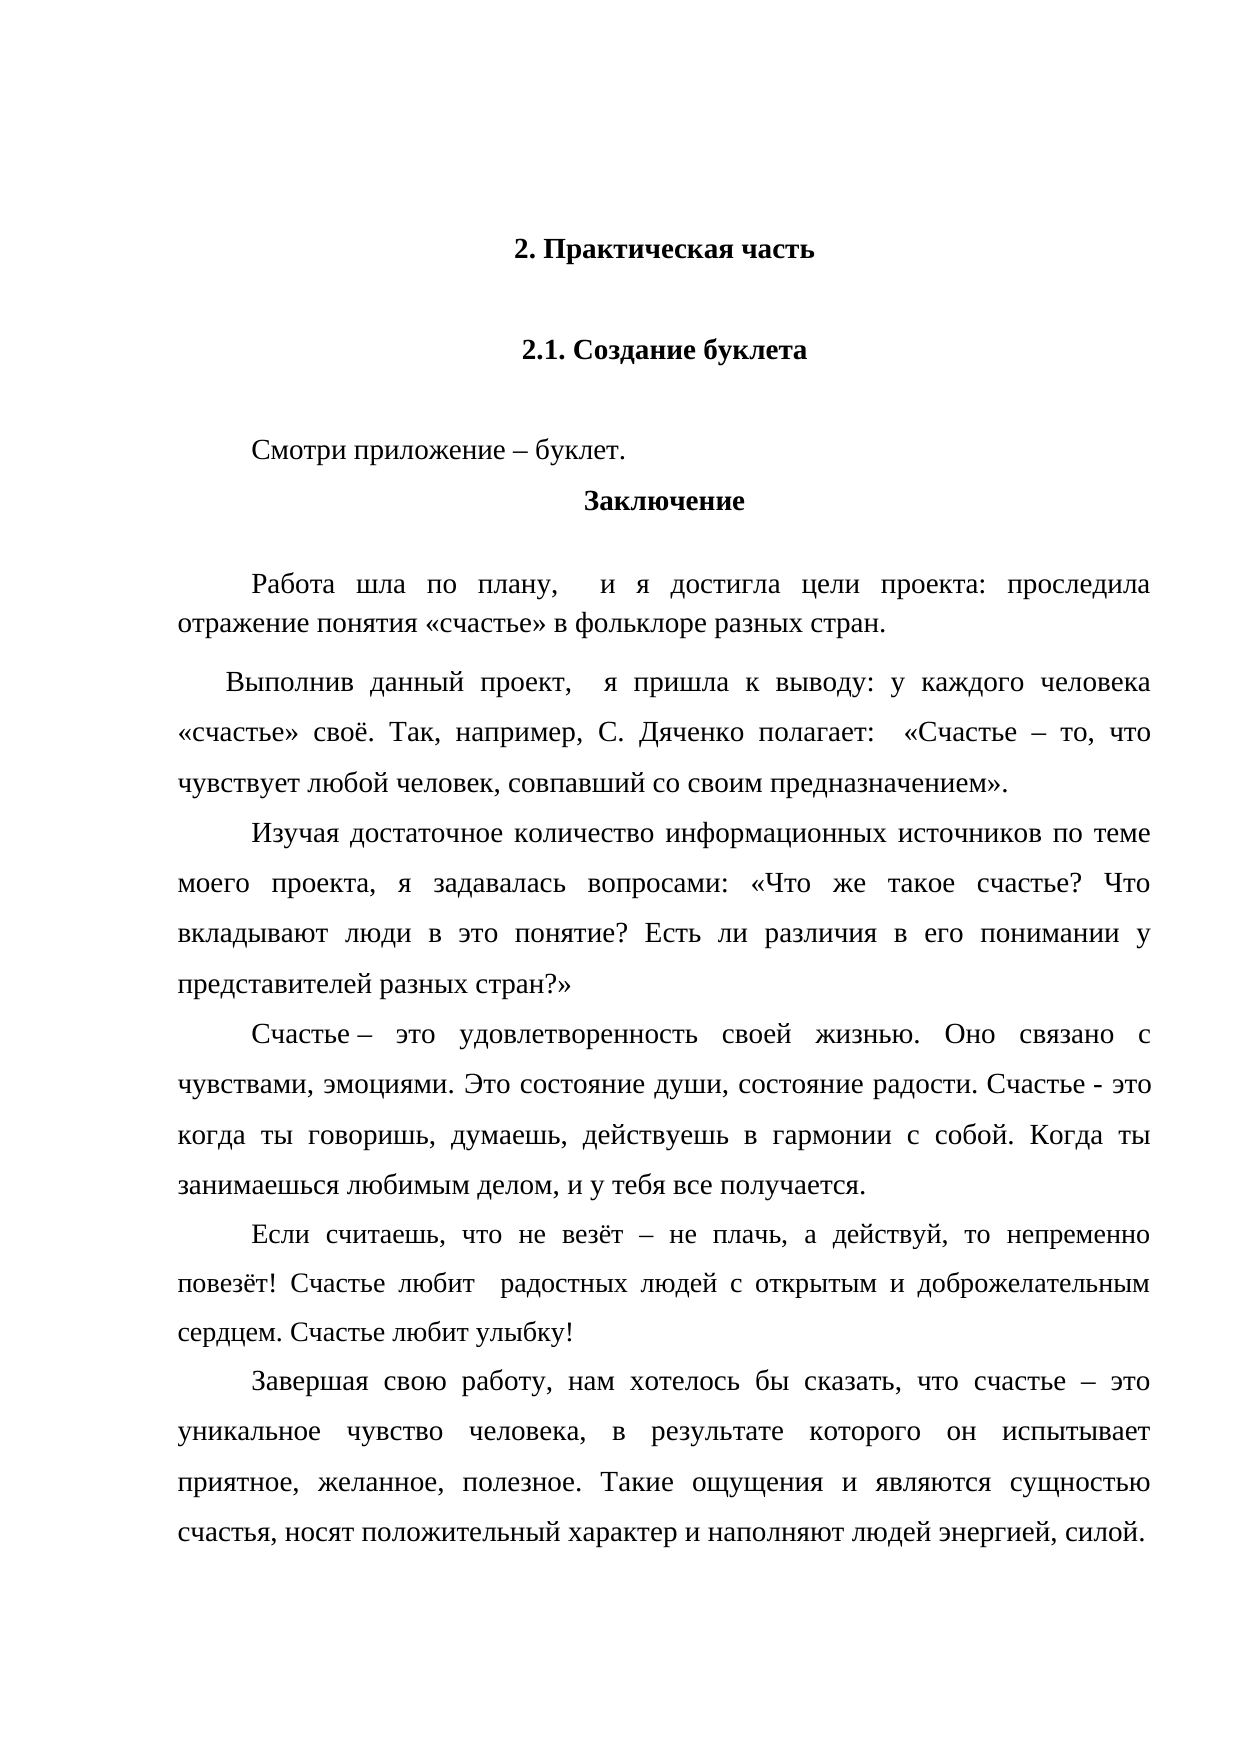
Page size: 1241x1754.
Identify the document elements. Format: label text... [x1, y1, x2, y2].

text Выполнив данный проект, я пришла к выводу: у каждого человека «счастье» своё. Так, например, С. Дяченко полагает: «Счастье – то, что чувствует любой человек, совпавший со своим предназначением». [177, 664, 1152, 798]
text Счастье – это удовлетворенность своей жизнью. Оно связано с чувствами, эмоциями. Это состояние души, состояние радости. Счастье - это когда ты говоришь, думаешь, действуешь в гармонии с собой. Когда ты занимаешься любимым делом, и у тебя все получается. [177, 1016, 1152, 1201]
text Работа шла по плану, и я достигла цели проекта: проследила отражение понятия «счастье» в фольклоре разных стран. [177, 566, 1152, 638]
text Изучая достаточное количество информационных источников по теме моего проекта, я задавалась вопросами: «Что же такое счастье? Что вкладывают люди в это понятие? Есть ли различия в его понимании у представителей разных стран?» [177, 815, 1152, 999]
text Завершая свою работу, нам хотелось бы сказать, что счастье – это уникальное чувство человека, в результате которого он испытывает приятное, желанное, полезное. Такие ощущения и являются сущностью счастья, носят положительный характер и наполняют людей энергией, силой. [177, 1363, 1152, 1548]
text Смотри приложение – буклет. [177, 432, 1152, 466]
text 2.1. Создание буклета [177, 332, 1152, 365]
text 2. Практическая часть [177, 231, 1152, 265]
text Если считаешь, что не везёт – не плачь, а действуй, то непременно повезёт! Счастье любит радостных людей с открытым и доброжелательным сердцем. Счастье любит улыбку! [177, 1217, 1152, 1347]
text Заключение [177, 483, 1152, 516]
